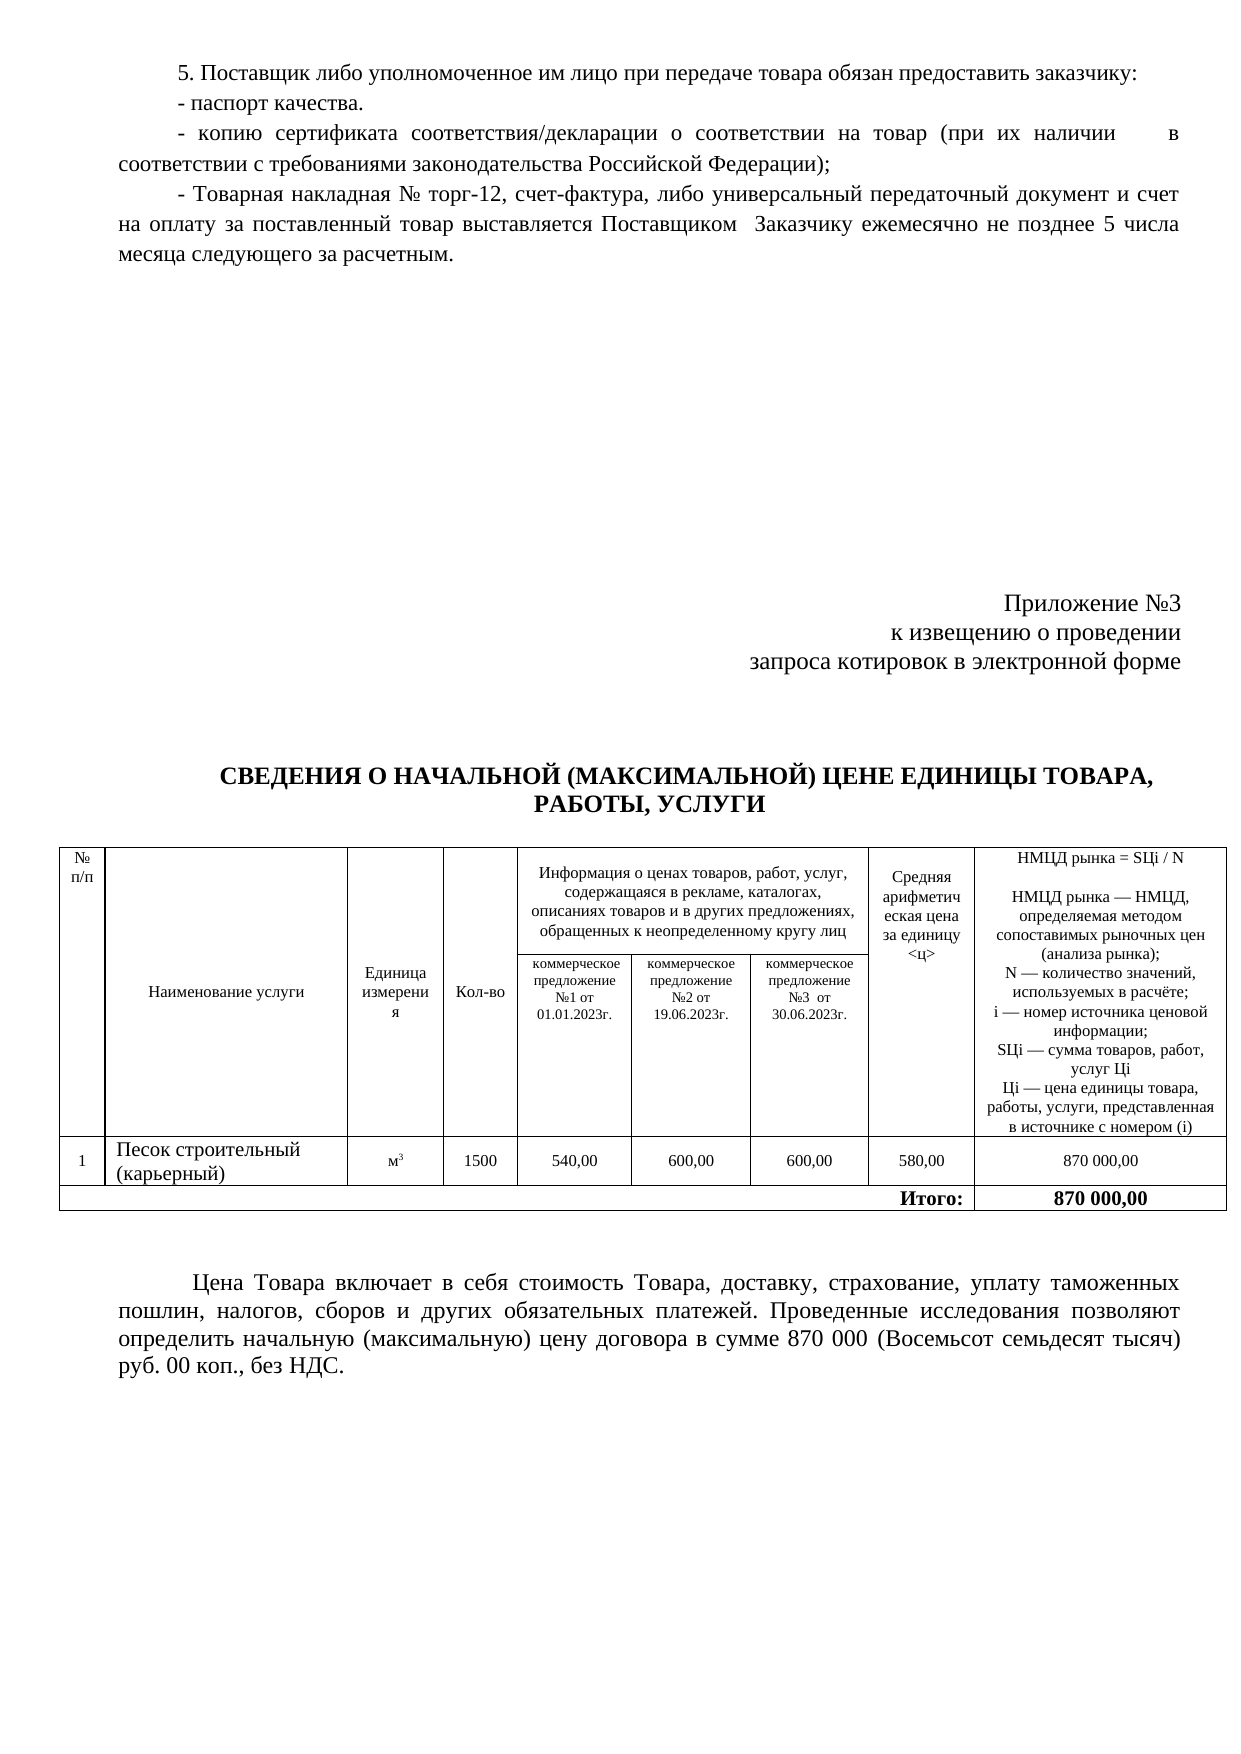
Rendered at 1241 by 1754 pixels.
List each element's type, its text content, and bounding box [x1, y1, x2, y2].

table_cell 540,00 [518, 1137, 631, 1185]
table_cell 1500 [444, 1137, 517, 1185]
text - паспорт качества. [118, 89, 1181, 116]
table_header Средняя арифметическая цена за единицу <ц> [869, 848, 974, 1136]
text Приложение №3 [118, 588, 1181, 617]
table_header Единица измерения [348, 848, 443, 1136]
table_cell 1 [60, 1137, 104, 1185]
table_cell Песок строительный (карьерный) [106, 1137, 347, 1185]
text - копию сертификата соответствия/декларации о соответствии на товар (при их наличии в соответствии с требованиями законодательства Российской Федерации); [118, 119, 1181, 176]
table_header Информация о ценах товаров, работ, услуг, содержащаяся в рекламе, каталогах, описаниях товаров и в других предложениях, обращенных к неопределенному кругу лиц [518, 848, 868, 954]
table_cell 600,00 [632, 1137, 750, 1185]
text - Товарная накладная № торг-12, счет-фактура, либо универсальный передаточный документ и счет на оплату за поставленный товар выставляется Поставщиком Заказчику ежемесячно не позднее 5 числа месяца следующего за расчетным. [118, 180, 1181, 267]
table_header № п/п [60, 848, 104, 1136]
text Цена Товара включает в себя стоимость Товара, доставку, страхование, уплату таможенных пошлин, налогов, сборов и других обязательных платежей. Проведенные исследования позволяют определить начальную (максимальную) цену договора в сумме 870 000 (Восемьсот семьдесят тысяч) руб. 00 коп., без НДС. [118, 1268, 1181, 1379]
table_cell коммерческое предложение №1 от 01.01.2023г. [518, 955, 631, 1136]
table_header Кол-во [444, 848, 517, 1136]
table_header Наименование услуги [106, 848, 347, 1136]
text 5. Поставщик либо уполномоченное им лицо при передаче товара обязан предоставить заказчику: [118, 59, 1181, 85]
table_cell м3 [348, 1137, 443, 1185]
table_cell коммерческое предложение №3 от 30.06.2023г. [751, 955, 868, 1136]
table_cell 870 000,00 [975, 1186, 1226, 1210]
text к извещению о проведении [118, 617, 1181, 646]
table_cell Итого: [60, 1186, 974, 1210]
table_cell 600,00 [751, 1137, 868, 1185]
table_header НМЦД рынка = SЦi / N НМЦД рынка — НМЦД, определяемая методом сопоставимых рыночных цен (анализа рынка); N — количество значений, используемых в расчёте; i — номер источника ценовой информации; SЦi — сумма товаров, работ, услуг Цi Цi — цена единицы товара, работы, услуги, представленная в источнике с номером (i) [975, 848, 1226, 1136]
text запроса котировок в электронной форме [118, 646, 1181, 674]
table_cell коммерческое предложение №2 от 19.06.2023г. [632, 955, 750, 1136]
table_cell 580,00 [869, 1137, 974, 1185]
text СВЕДЕНИЯ О НАЧАЛЬНОЙ (МАКСИМАЛЬНОЙ) ЦЕНЕ ЕДИНИЦЫ ТОВАРА, РАБОТЫ, УСЛУГИ [118, 761, 1181, 818]
table_cell 870 000,00 [975, 1137, 1226, 1185]
